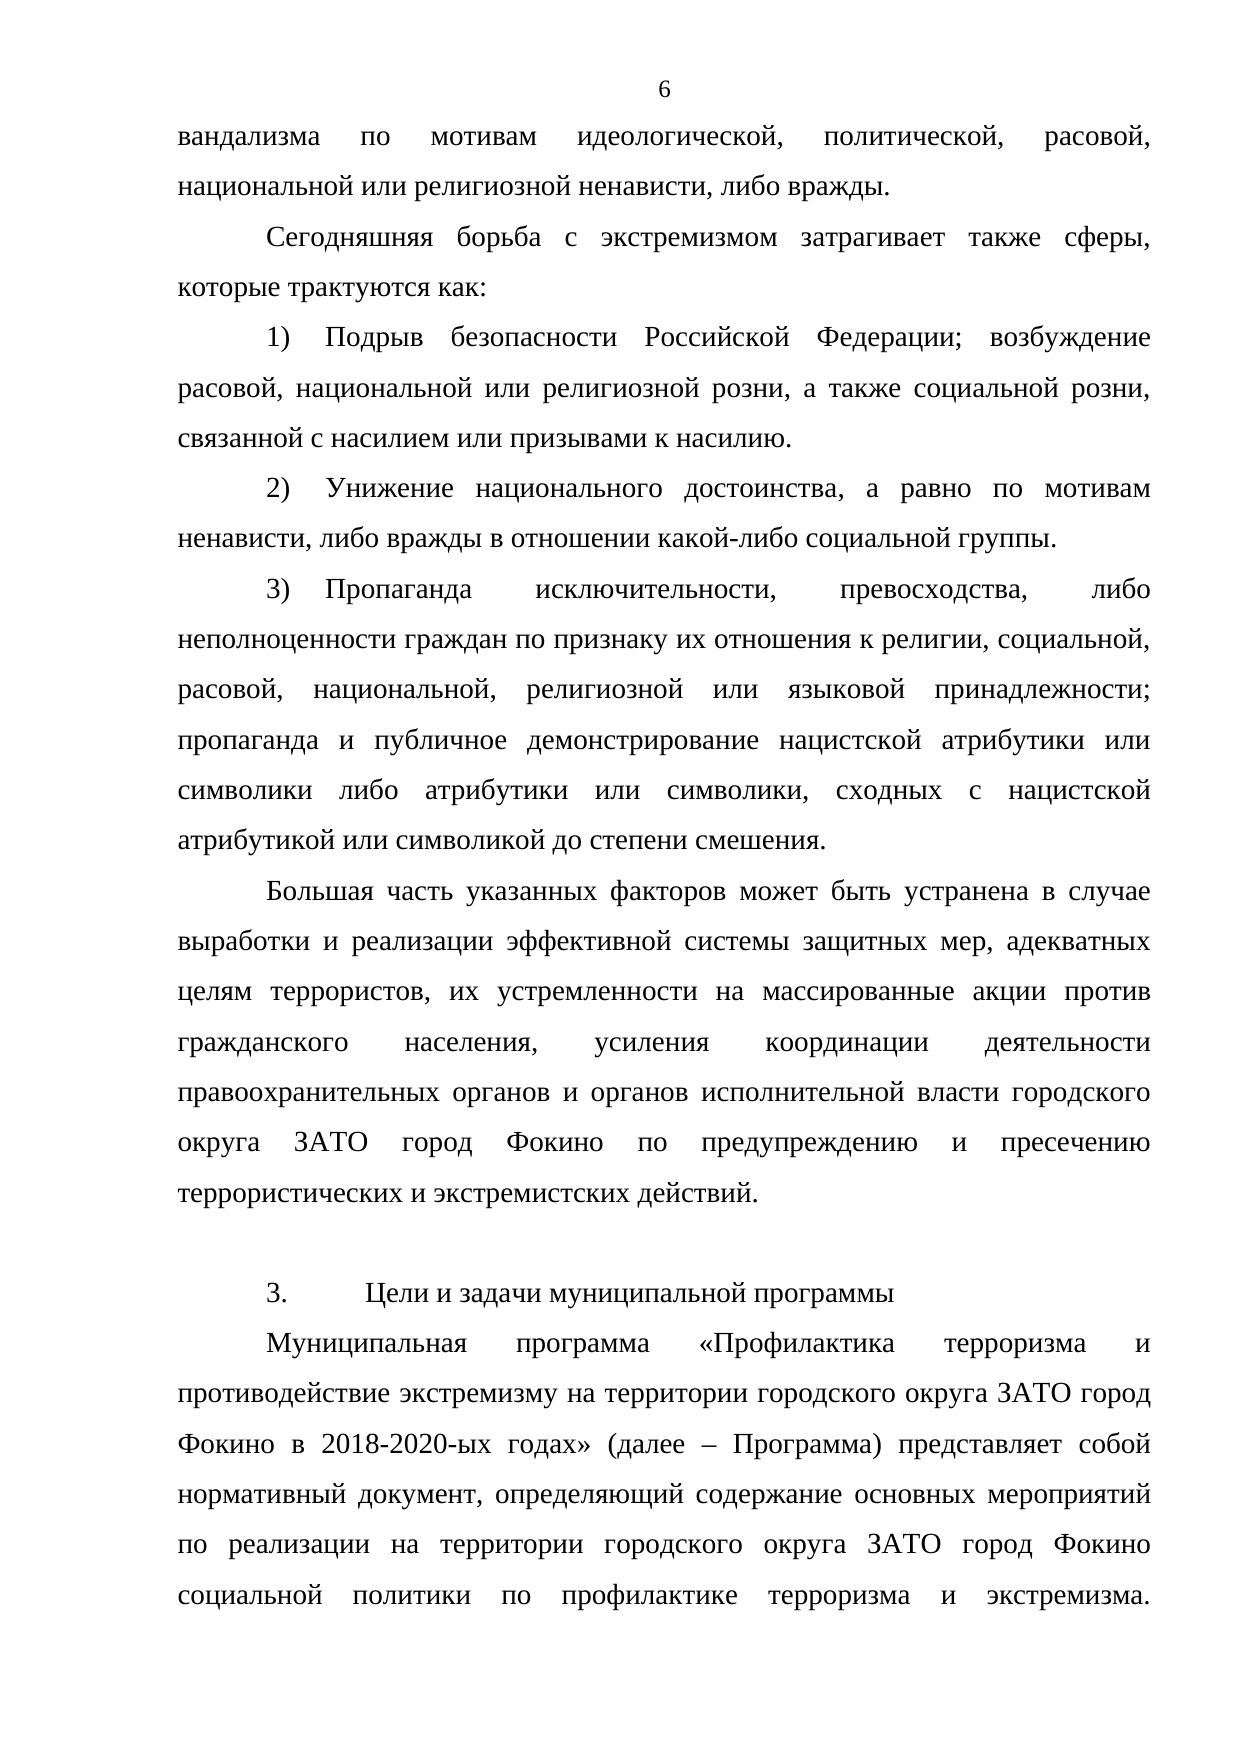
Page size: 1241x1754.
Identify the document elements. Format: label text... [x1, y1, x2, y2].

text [177, 1325, 1152, 1610]
text Большая часть указанных факторов может быть устранена в случае выработки и реализации эффективной системы защитных мер, адекватных целям террористов, их устремленности на массированные акции против гражданского населения, усиления координации деятельности правоохранительных органов и органов исполнительной власти городского округа ЗАТО город Фокино по предупреждению и пресечению террористических и экстремистских действий. [177, 873, 1152, 1208]
subtitle Цели и задачи муниципальной программы [177, 1275, 1152, 1308]
list Подрыв безопасности Российской Федерации; возбуждение расовой, национальной или религиозной розни, а также социальной розни, связанной с насилием или призывами к насилию. [177, 319, 1152, 453]
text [177, 118, 1152, 202]
text Сегодняшняя борьба с экстремизмом затрагивает также сферы, которые трактуются как: [177, 219, 1152, 303]
list Унижение национального достоинства, а равно по мотивам ненависти, либо вражды в отношении какой-либо социальной группы. [177, 470, 1152, 554]
list Пропаганда исключительности, превосходства, либо неполноценности граждан по признаку их отношения к религии, социальной, расовой, национальной, религиозной или языковой принадлежности; пропаганда и публичное демонстрирование нацистской атрибутики или символики либо атрибутики или символики, сходных с нацистской атрибутикой или символикой до степени смешения. [177, 571, 1152, 856]
